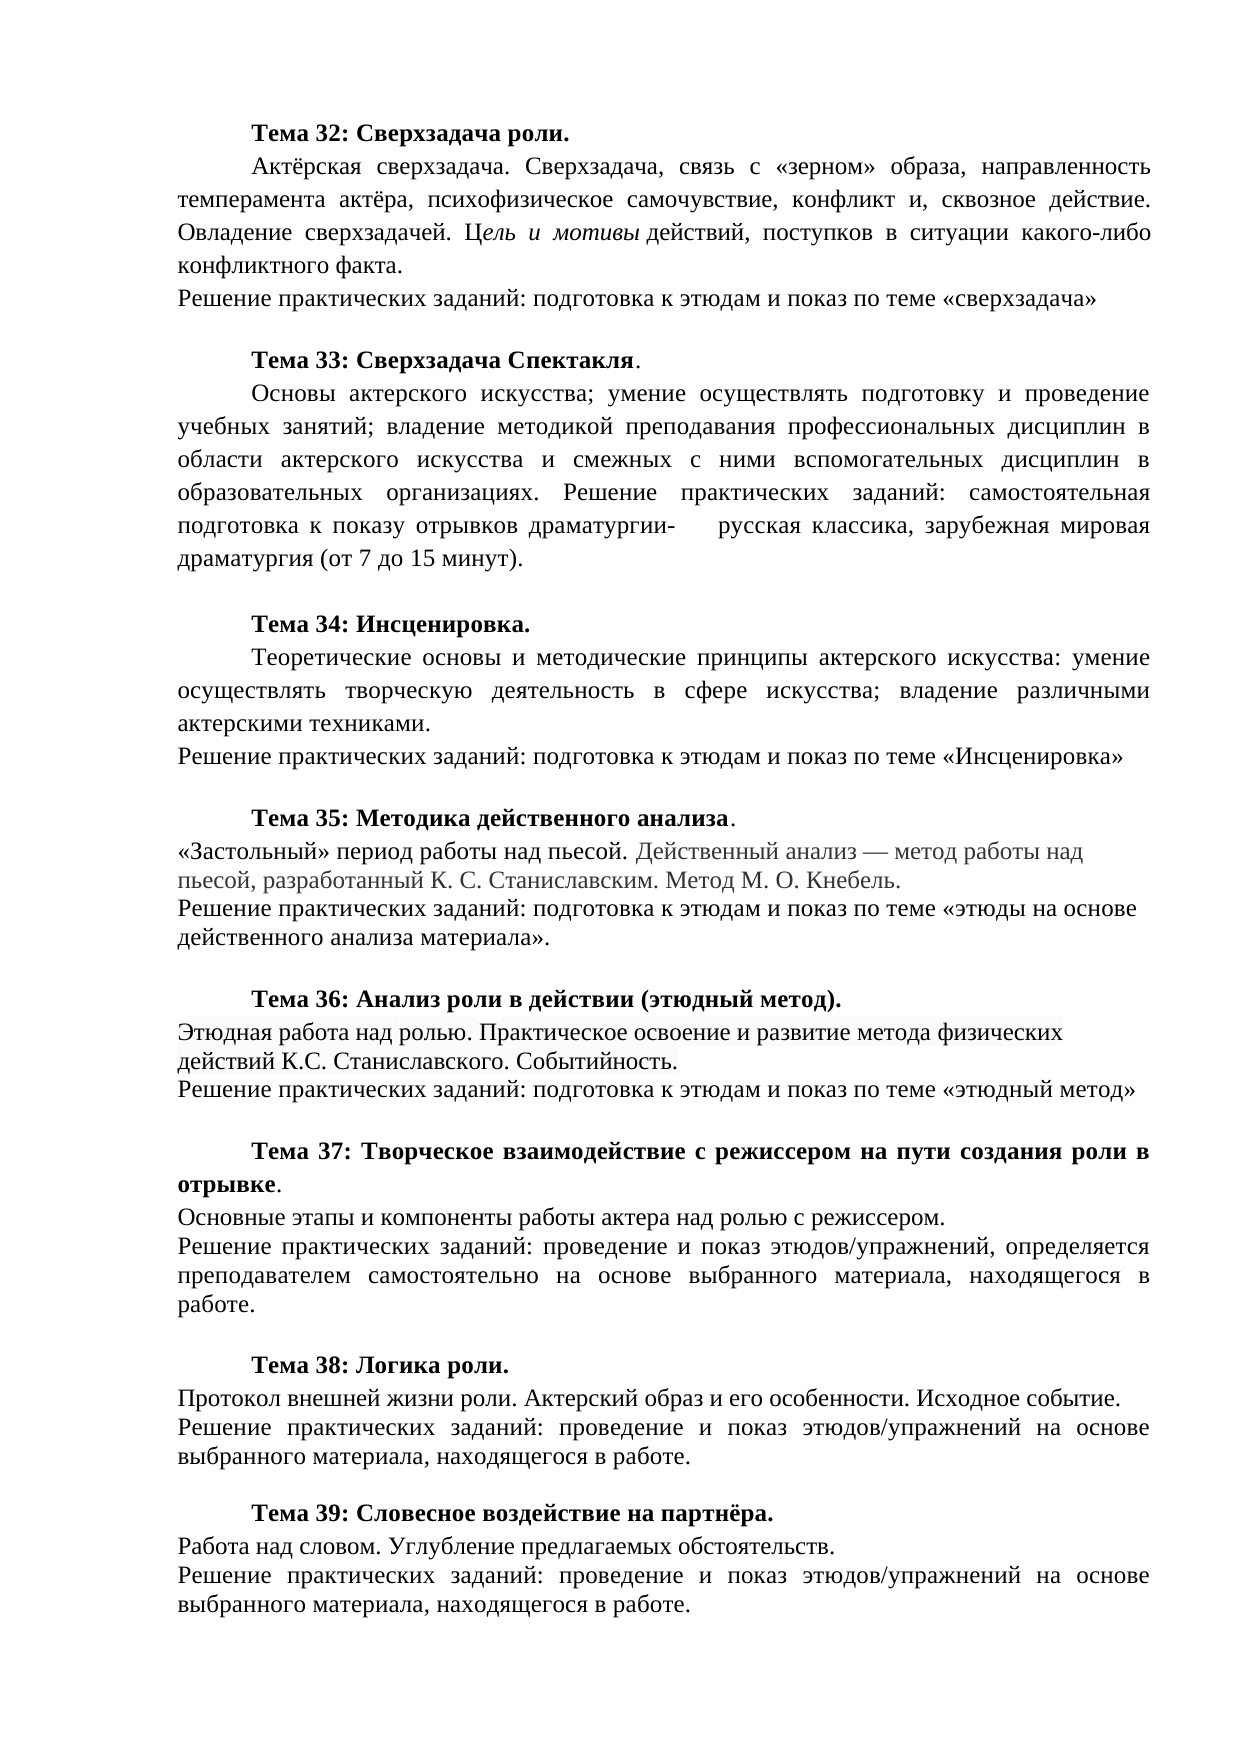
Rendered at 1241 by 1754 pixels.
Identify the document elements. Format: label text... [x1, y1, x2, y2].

text Основы актерского искусства; умение осуществлять подготовку и проведение учебных занятий; владение методикой преподавания профессиональных дисциплин в области актерского искусства и смежных с ними вспомогательных дисциплин в образовательных организациях. Решение практических заданий: самостоятельная подготовка к показу отрывков драматургии- русская классика, зарубежная мировая драматургия (от 7 до 15 минут). [177, 378, 1152, 572]
text Теоретические основы и методические принципы актерского искусства: умение осуществлять творческую деятельность в сфере искусства; владение различными актерскими техниками. [177, 642, 1152, 737]
text Решение практических заданий: подготовка к этюдам и показ по теме «сверхзадача» [177, 283, 1152, 312]
text Решение практических заданий: проведение и показ этюдов/упражнений на основе выбранного материала, находящегося в работе. [177, 1412, 1152, 1470]
text Тема 35: Методика действенного анализа. [177, 803, 1152, 832]
text Протокол внешней жизни роли. Актерский образ и его особенности. Исходное событие. [177, 1383, 1152, 1412]
text «Застольный» период работы над пьесой. Действенный анализ — метод работы над пьесой, разработанный К. С. Станиславским. Метод М. О. Кнебель. [901, 836, 1152, 893]
text «Застольный» период работы над пьесой. Действенный анализ — метод работы над пьесой, разработанный К. С. Станиславским. Метод М. О. Кнебель. [177, 836, 636, 865]
text Актёрская сверхзадача. Сверхзадача, связь с «зерном» образа, направленность темперамента актёра, психофизическое самочувствие, конфликт и, сквозное действие. Овладение сверхзадачей. Цель и мотивы действий, поступков в ситуации какого-либо конфликтного факта. [177, 151, 1152, 279]
text Тема 38: Логика роли. [177, 1350, 1152, 1379]
text Решение практических заданий: подготовка к этюдам и показ по теме «этюдный метод» [177, 1074, 1152, 1103]
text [177, 1560, 1152, 1618]
text Тема 37: Творческое взаимодействие с режиссером на пути создания роли в отрывке. [177, 1136, 1152, 1198]
text Решение практических заданий: проведение и показ этюдов/упражнений, определяется преподавателем самостоятельно на основе выбранного материала, находящегося в работе. [177, 1231, 1152, 1317]
text Тема 32: Сверхзадача роли. [177, 118, 1152, 147]
text Тема 33: Сверхзадача Спектакля. [177, 345, 1152, 374]
text Работа над словом. Углубление предлагаемых обстоятельств. [177, 1531, 1152, 1560]
text Основные этапы и компоненты работы актера над ролью с режиссером. [177, 1202, 1152, 1231]
text Тема 34: Инсценировка. [177, 609, 1152, 638]
text Этюдная работа над ролью. Практическое освоение и развитие метода физических действий К.С. Станиславского. Событийность. [678, 1017, 1152, 1074]
text Тема 36: Анализ роли в действии (этюдный метод). [177, 984, 1152, 1013]
text Решение практических заданий: подготовка к этюдам и показ по теме «Инсценировка» [177, 741, 1152, 770]
text Решение практических заданий: подготовка к этюдам и показ по теме «этюды на основе действенного анализа материала». [177, 893, 1152, 951]
text Тема 39: Словесное воздействие на партнёра. [177, 1498, 1152, 1527]
